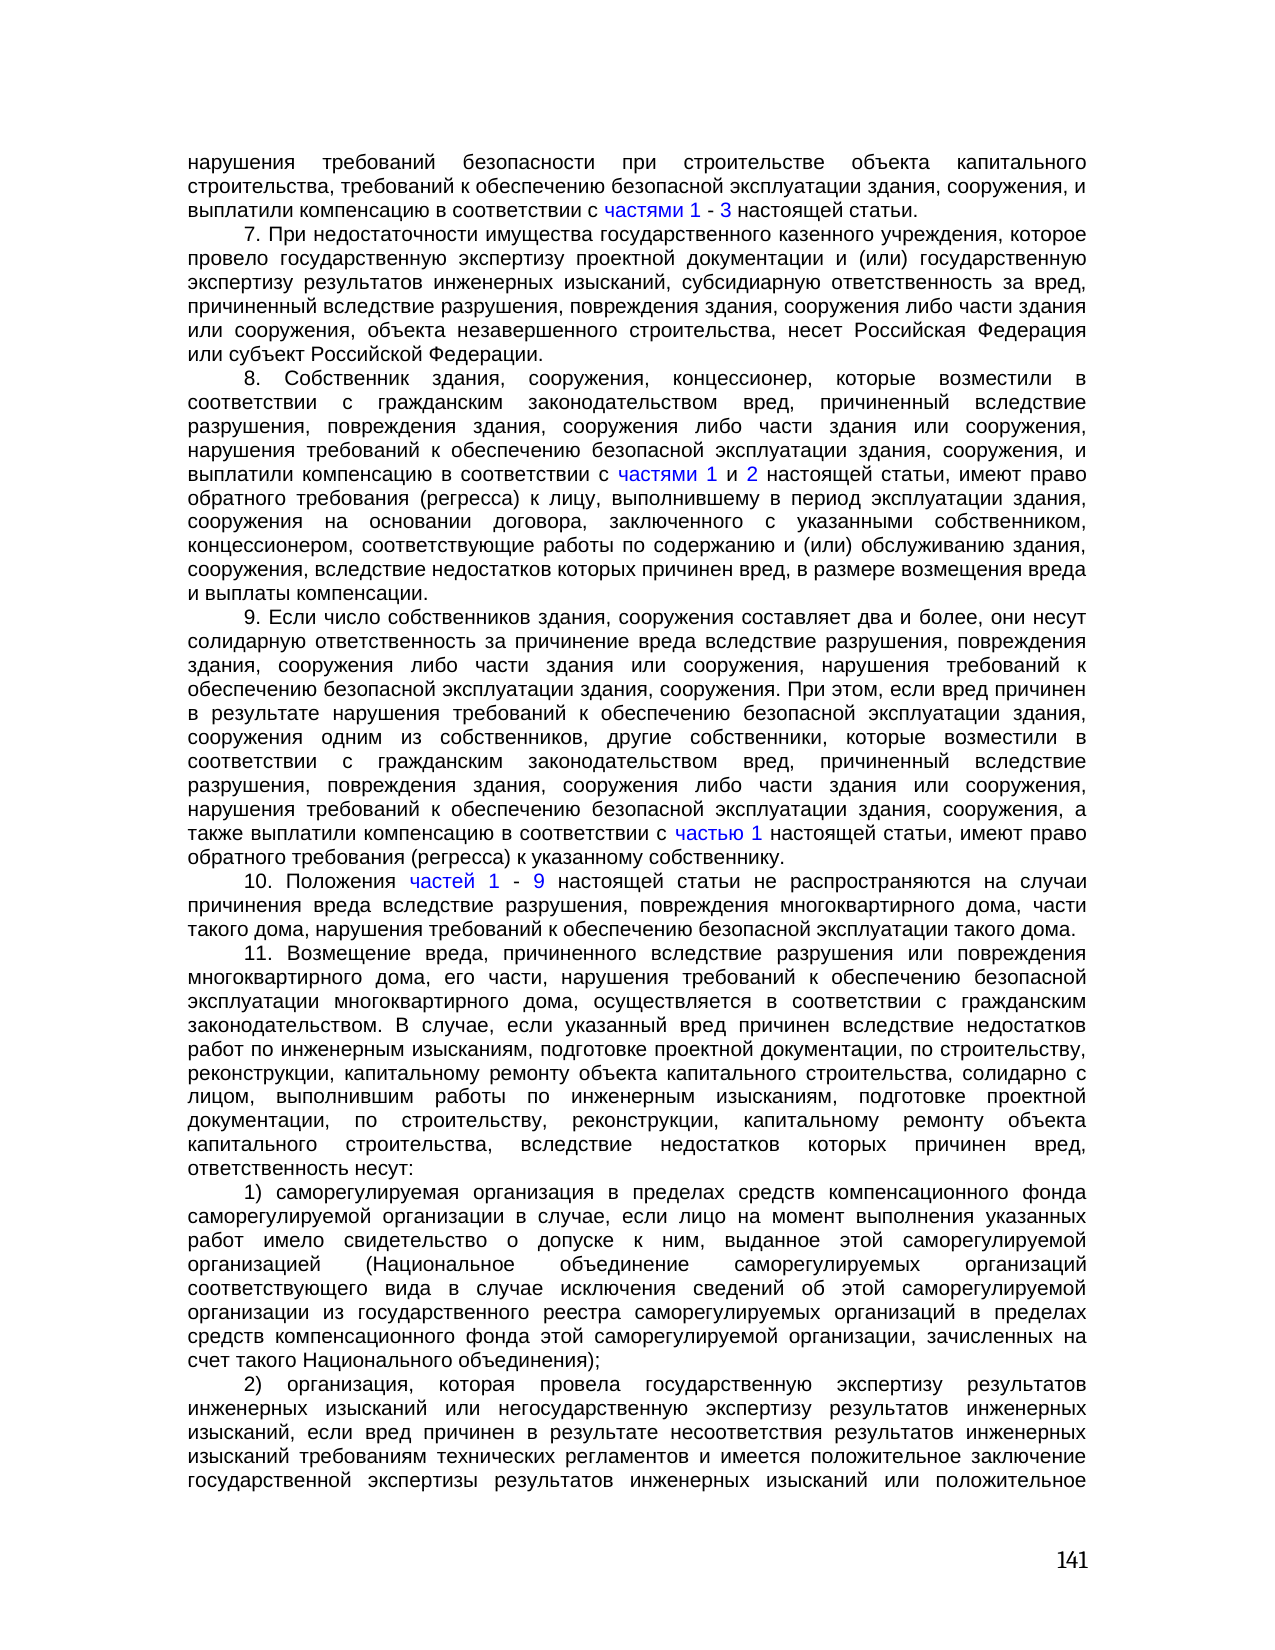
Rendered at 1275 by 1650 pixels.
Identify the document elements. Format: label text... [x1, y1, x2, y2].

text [187, 150, 1087, 222]
text 1) саморегулируемая организация в пределах средств компенсационного фонда саморегулируемой организации в случае, если лицо на момент выполнения указанных работ имело свидетельство о допуске к ним, выданное этой саморегулируемой организацией (Национальное объединение саморегулируемых организаций соответствующего вида в случае исключения сведений об этой саморегулируемой организации из государственного реестра саморегулируемых организаций в пределах средств компенсационного фонда этой саморегулируемой организации, зачисленных на счет такого Национального объединения); [187, 1180, 1087, 1372]
text 8. Собственник здания, сооружения, концессионер, которые возместили в соответствии с гражданским законодательством вред, причиненный вследствие разрушения, повреждения здания, сооружения либо части здания или сооружения, нарушения требований к обеспечению безопасной эксплуатации здания, сооружения, и выплатили компенсацию в соответствии с частями 1 и 2 настоящей статьи, имеют право обратного требования (регресса) к лицу, выполнившему в период эксплуатации здания, сооружения на основании договора, заключенного с указанными собственником, концессионером, соответствующие работы по содержанию и (или) обслуживанию здания, сооружения, вследствие недостатков которых причинен вред, в размере возмещения вреда и выплаты компенсации. [187, 366, 1087, 605]
text 9. Если число собственников здания, сооружения составляет два и более, они несут солидарную ответственность за причинение вреда вследствие разрушения, повреждения здания, сооружения либо части здания или сооружения, нарушения требований к обеспечению безопасной эксплуатации здания, сооружения. При этом, если вред причинен в результате нарушения требований к обеспечению безопасной эксплуатации здания, сооружения одним из собственников, другие собственники, которые возместили в соответствии с гражданским законодательством вред, причиненный вследствие разрушения, повреждения здания, сооружения либо части здания или сооружения, нарушения требований к обеспечению безопасной эксплуатации здания, сооружения, а также выплатили компенсацию в соответствии с частью 1 настоящей статьи, имеют право обратного требования (регресса) к указанному собственнику. [187, 605, 1087, 869]
text 10. Положения частей 1 - 9 настоящей статьи не распространяются на случаи причинения вреда вследствие разрушения, повреждения многоквартирного дома, части такого дома, нарушения требований к обеспечению безопасной эксплуатации такого дома. [187, 869, 1087, 941]
text 11. Возмещение вреда, причиненного вследствие разрушения или повреждения многоквартирного дома, его части, нарушения требований к обеспечению безопасной эксплуатации многоквартирного дома, осуществляется в соответствии с гражданским законодательством. В случае, если указанный вред причинен вследствие недостатков работ по инженерным изысканиям, подготовке проектной документации, по строительству, реконструкции, капитальному ремонту объекта капитального строительства, солидарно с лицом, выполнившим работы по инженерным изысканиям, подготовке проектной документации, по строительству, реконструкции, капитальному ремонту объекта капитального строительства, вследствие недостатков которых причинен вред, ответственность несут: [187, 941, 1087, 1180]
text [187, 1372, 1087, 1492]
text 7. При недостаточности имущества государственного казенного учреждения, которое провело государственную экспертизу проектной документации и (или) государственную экспертизу результатов инженерных изысканий, субсидиарную ответственность за вред, причиненный вследствие разрушения, повреждения здания, сооружения либо части здания или сооружения, объекта незавершенного строительства, несет Российская Федерация или субъект Российской Федерации. [187, 222, 1087, 366]
